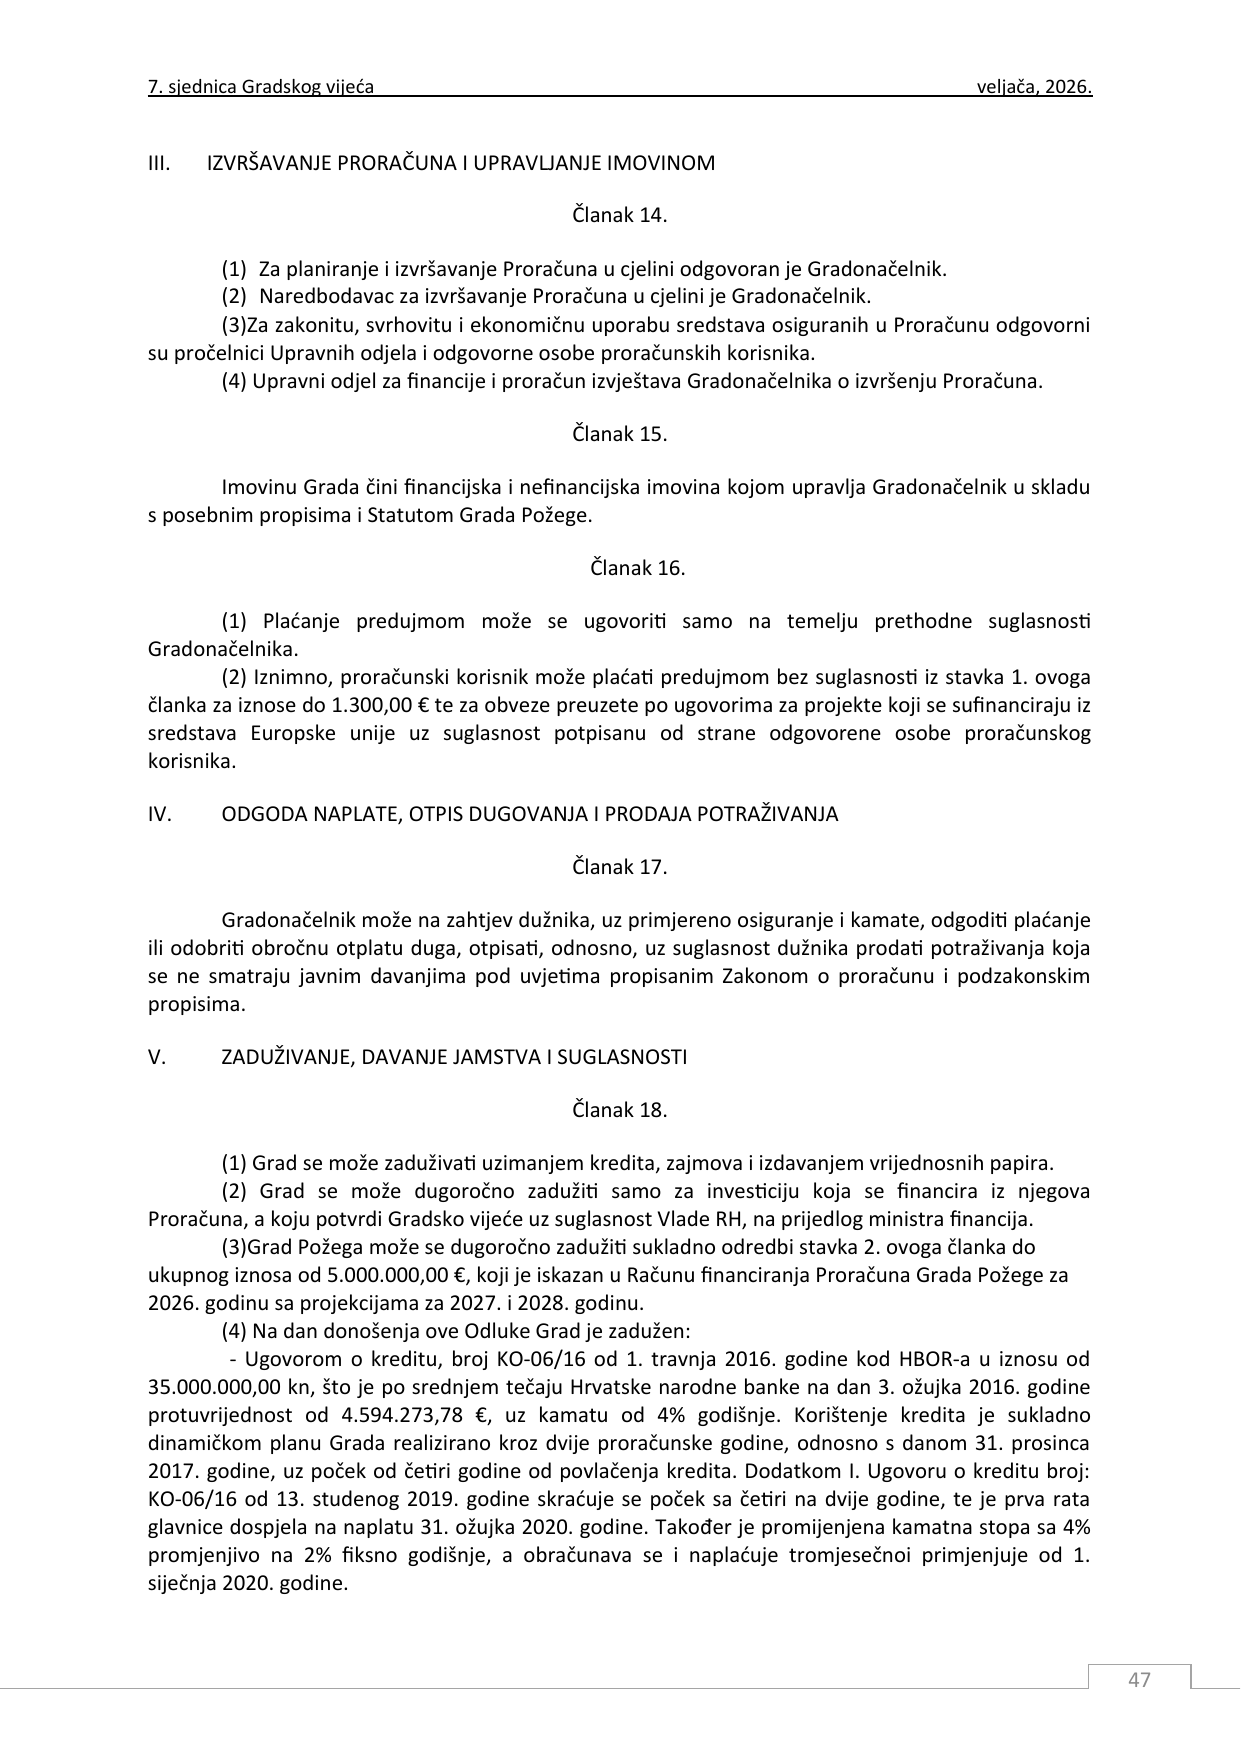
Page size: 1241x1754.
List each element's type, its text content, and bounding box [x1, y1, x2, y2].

text III. IZVRŠAVANJE PRORAČUNA I UPRAVLJANJE IMOVINOM [148, 148, 1093, 176]
text (2) Grad se može dugoročno zadužiti samo za investiciju koja se financira iz njegova Proračuna, a koju potvrdi Gradsko vijeće uz suglasnost Vlade RH, na prijedlog ministra financija. [148, 1176, 1093, 1232]
text - Ugovorom o kreditu, broj KO-06/16 od 1. travnja 2016. godine kod HBOR-a u iznosu od 35.000.000,00 kn, što je po srednjem tečaju Hrvatske narodne banke na dan 3. ožujka 2016. godine protuvrijednost od 4.594.273,78 €, uz kamatu od 4% godišnje. Korištenje kredita je sukladno dinamičkom planu Grada realizirano kroz dvije proračunske godine, odnosno s danom 31. prosinca 2017. godine, uz poček od četiri godine od povlačenja kredita. Dodatkom I. Ugovoru o kreditu broj: KO-06/16 od 13. studenog 2019. godine skraćuje se poček sa četiri na dvije godine, te je prva rata glavnice dospjela na naplatu 31. ožujka 2020. godine. Također je promijenjena kamatna stopa sa 4% promjenjivo na 2% fiksno godišnje, a obračunava se i naplaćuje tromjesečnoi primjenjuje od 1. siječnja 2020. godine. [148, 1344, 1093, 1596]
text Članak 18. [148, 1095, 1093, 1123]
text (3)Za zakonitu, svrhovitu i ekonomičnu uporabu sredstava osiguranih u Proračunu odgovorni su pročelnici Upravnih odjela i odgovorne osobe proračunskih korisnika. [148, 310, 1093, 366]
text Članak 16. [516, 553, 1093, 581]
text Gradonačelnik može na zahtjev dužnika, uz primjereno osiguranje i kamate, odgoditi plaćanje ili odobriti obročnu otplatu duga, otpisati, odnosno, uz suglasnost dužnika prodati potraživanja koja se ne smatraju javnim davanjima pod uvjetima propisanim Zakonom o proračunu i podzakonskim propisima. [148, 905, 1093, 1017]
text (1) Grad se može zaduživati uzimanjem kredita, zajmova i izdavanjem vrijednosnih papira. [221, 1148, 1093, 1176]
text V. ZADUŽIVANJE, DAVANJE JAMSTVA I SUGLASNOSTI [148, 1042, 1093, 1070]
text IV. ODGODA NAPLATE, OTPIS DUGOVANJA I PRODAJA POTRAŽIVANJA [148, 799, 1093, 827]
text Članak 15. [148, 419, 1093, 447]
text (1) Plaćanje predujmom može se ugovoriti samo na temelju prethodne suglasnosti Gradonačelnika. [148, 606, 1093, 662]
list Naredbodavac za izvršavanje Proračuna u cjelini je Gradonačelnik. [221, 282, 1093, 310]
text (4) Na dan donošenja ove Odluke Grad je zadužen: [148, 1316, 1093, 1344]
text (2) Iznimno, proračunski korisnik može plaćati predujmom bez suglasnosti iz stavka 1. ovoga članka za iznose do 1.300,00 € te za obveze preuzete po ugovorima za projekte koji se sufinanciraju iz sredstava Europske unije uz suglasnost potpisanu od strane odgovorene osobe proračunskog korisnika. [148, 662, 1093, 774]
text Imovinu Grada čini financijska i nefinancijska imovina kojom upravlja Gradonačelnik u skladu s posebnim propisima i Statutom Grada Požege. [148, 472, 1093, 528]
text (3)Grad Požega može se dugoročno zadužiti sukladno odredbi stavka 2. ovoga članka do ukupnog iznosa od 5.000.000,00 €, koji je iskazan u Računu financiranja Proračuna Grada Požege za 2026. godinu sa projekcijama za 2027. i 2028. godinu. [148, 1232, 1093, 1316]
text (4) Upravni odjel za financije i proračun izvještava Gradonačelnika o izvršenju Proračuna. [148, 366, 1093, 394]
text Članak 14. [148, 201, 1093, 229]
list Za planiranje i izvršavanje Proračuna u cjelini odgovoran je Gradonačelnik. [221, 254, 1093, 282]
text Članak 17. [148, 852, 1093, 880]
